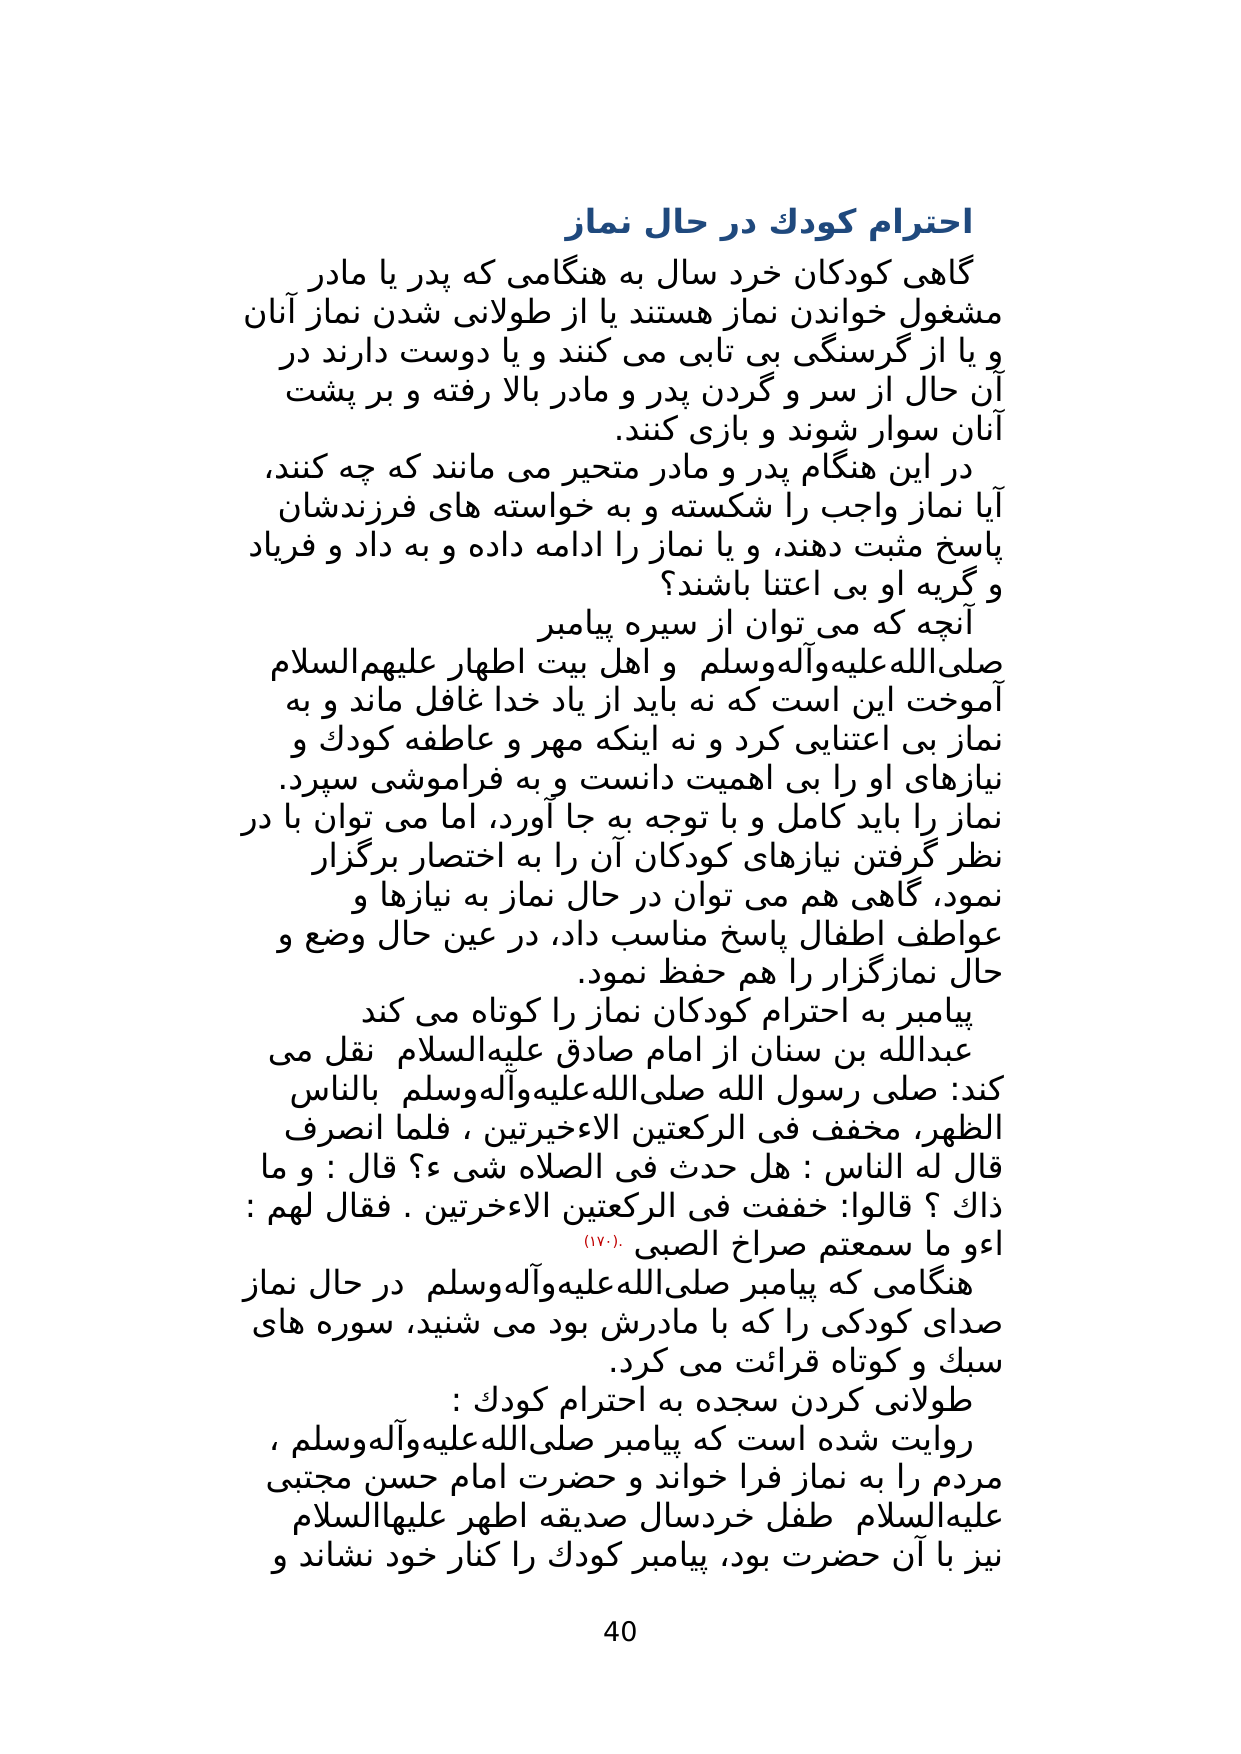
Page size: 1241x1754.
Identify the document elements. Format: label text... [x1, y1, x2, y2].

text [236, 1419, 1004, 1574]
subtitle احترام كودك در حال نماز [236, 202, 1004, 241]
text گاهى كودكان خرد سال به هنگامى كه پدر يا مادر مشغول خواندن نماز هستند يا از طولانى شدن نماز آنان و يا از گرسنگى بى تابى مى كنند و يا دوست دارند در آن حال از سر و گردن پدر و مادر بالا رفته و بر پشت آنان سوار شوند و بازى كنند. [236, 253, 1004, 448]
text در اين هنگام پدر و مادر متحير مى مانند كه چه كنند، آيا نماز واجب را شكسته و به خواسته هاى فرزندشان پاسخ مثبت دهند، و يا نماز را ادامه داده و به داد و فرياد و گريه او بى اعتنا باشند؟ [236, 448, 1004, 603]
text آنچه كه مى توان از سيره پيامبر صلى‌الله‌عليه‌وآله‌وسلم و اهل بيت اطهار عليهم‌السلام آموخت اين است كه نه بايد از ياد خدا غافل ماند و به نماز بى اعتنايى كرد و نه اينكه مهر و عاطفه كودك و نيازهاى او را بى اهميت دانست و به فراموشى سپرد. نماز را بايد كامل و با توجه به جا آورد، اما مى توان با در نظر گرفتن نيازهاى كودكان آن را به اختصار برگزار نمود، گاهى هم مى توان در حال نماز به نيازها و عواطف اطفال پاسخ مناسب داد، در عين حال وضع و حال نمازگزار را هم حفظ نمود. [236, 603, 1004, 992]
text پيامبر به احترام كودكان نماز را كوتاه مى كند [236, 992, 1004, 1031]
text طولانى كردن سجده به احترام كودك : [236, 1380, 1004, 1419]
text هنگامى كه پيامبر صلى‌الله‌عليه‌وآله‌وسلم در حال نماز صداى كودكى را كه با مادرش بود مى شنيد، سوره هاى سبك و كوتاه قرائت مى كرد. [236, 1264, 1004, 1380]
text عبدالله بن سنان از امام صادق عليه‌السلام نقل مى كند: صلى رسول الله صلى‌الله‌عليه‌وآله‌وسلم بالناس الظهر، مخفف فى الركعتين الاءخيرتين ، فلما انصرف قال له الناس : هل حدث فى الصلاه شى ء؟ قال : و ما ذاك ؟ قالوا: خففت فى الركعتين الاءخرتين . فقال لهم : اءو ما سمعتم صراخ الصبى .(١٧٠) [236, 1031, 1004, 1264]
